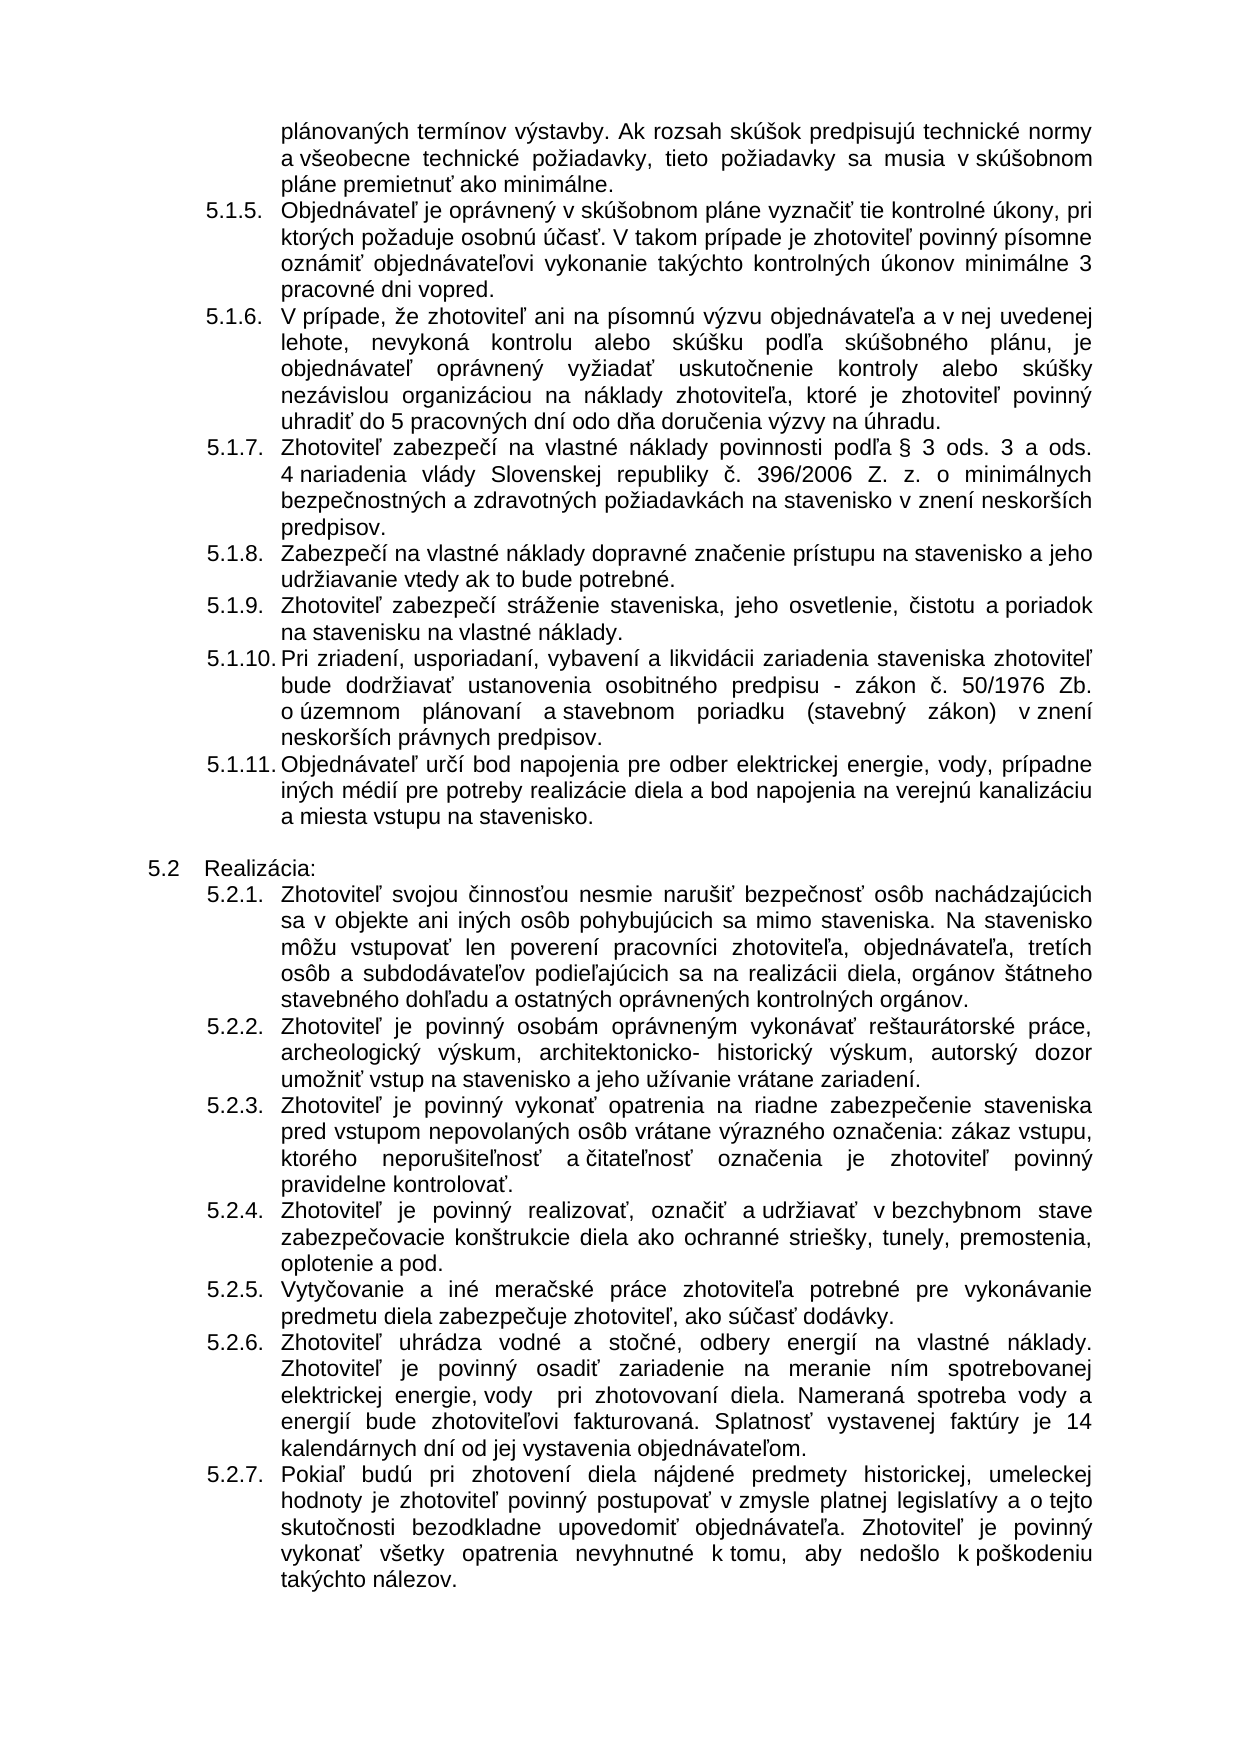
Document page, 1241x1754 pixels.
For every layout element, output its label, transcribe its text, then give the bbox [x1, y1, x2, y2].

list Pokiaľ budú pri zhotovení diela nájdené predmety historickej, umeleckej hodnoty je zhotoviteľ povinný postupovať v zmysle platnej legislatívy a o tejto skutočnosti bezodkladne upovedomiť objednávateľa. Zhotoviteľ je povinný vykonať všetky opatrenia nevyhnutné k tomu, aby nedošlo k poškodeniu takýchto nálezov. [207, 1461, 1093, 1593]
list Zhotoviteľ zabezpečí na vlastné náklady povinnosti podľa § 3 ods. 3 a ods. 4 nariadenia vlády Slovenskej republiky č. 396/2006 Z. z. o minimálnych bezpečnostných a zdravotných požiadavkách na stavenisko v znení neskorších predpisov. [207, 434, 1093, 540]
list Zhotoviteľ uhrádza vodné a stočné, odbery energií na vlastné náklady. Zhotoviteľ je povinný osadiť zariadenie na meranie ním spotrebovanej elektrickej energie, vody pri zhotovovaní diela. Nameraná spotreba vody a energií bude zhotoviteľovi fakturovaná. Splatnosť vystavenej faktúry je 14 kalendárnych dní od jej vystavenia objednávateľom. [207, 1329, 1093, 1461]
list Zhotoviteľ svojou činnosťou nesmie narušiť bezpečnosť osôb nachádzajúcich sa v objekte ani iných osôb pohybujúcich sa mimo staveniska. Na stavenisko môžu vstupovať len poverení pracovníci zhotoviteľa, objednávateľa, tretích osôb a subdodávateľov podieľajúcich sa na realizácii diela, orgánov štátneho stavebného dohľadu a ostatných oprávnených kontrolných orgánov. [207, 881, 1093, 1013]
list Zhotoviteľ je povinný realizovať, označiť a udržiavať v bezchybnom stave zabezpečovacie konštrukcie diela ako ochranné striešky, tunely, premostenia, oplotenie a pod. [207, 1197, 1093, 1276]
list Realizácia: [148, 855, 1093, 881]
list Pri zriadení, usporiadaní, vybavení a likvidácii zariadenia staveniska zhotoviteľ bude dodržiavať ustanovenia osobitného predpisu - zákon č. 50/1976 Zb. o územnom plánovaní a stavebnom poriadku (stavebný zákon) v znení neskorších právnych predpisov. [207, 645, 1093, 751]
list Objednávateľ je oprávnený v skúšobnom pláne vyznačiť tie kontrolné úkony, pri ktorých požaduje osobnú účasť. V takom prípade je zhotoviteľ povinný písomne oznámiť objednávateľovi vykonanie takýchto kontrolných úkonov minimálne 3 pracovné dni vopred. [206, 197, 1093, 303]
list Zhotoviteľ je povinný osobám oprávneným vykonávať reštaurátorské práce, archeologický výskum, architektonicko- historický výskum, autorský dozor umožniť vstup na stavenisko a jeho užívanie vrátane zariadení. [207, 1013, 1093, 1092]
list V prípade, že zhotoviteľ ani na písomnú výzvu objednávateľa a v nej uvedenej lehote, nevykoná kontrolu alebo skúšku podľa skúšobného plánu, je objednávateľ oprávnený vyžiadať uskutočnenie kontroly alebo skúšky nezávislou organizáciou na náklady zhotoviteľa, ktoré je zhotoviteľ povinný uhradiť do 5 pracovných dní odo dňa doručenia výzvy na úhradu. [206, 303, 1093, 434]
list Objednávateľ určí bod napojenia pre odber elektrickej energie, vody, prípadne iných médií pre potreby realizácie diela a bod napojenia na verejnú kanalizáciu a miesta vstupu na stavenisko. [207, 751, 1093, 830]
list Zhotoviteľ je povinný vykonať opatrenia na riadne zabezpečenie staveniska pred vstupom nepovolaných osôb vrátane výrazného označenia: zákaz vstupu, ktorého neporušiteľnosť a čitateľnosť označenia je zhotoviteľ povinný pravidelne kontrolovať. [207, 1092, 1093, 1197]
list Zabezpečí na vlastné náklady dopravné značenie prístupu na stavenisko a jeho udržiavanie vtedy ak to bude potrebné. [207, 540, 1093, 592]
list Vytyčovanie a iné meračské práce zhotoviteľa potrebné pre vykonávanie predmetu diela zabezpečuje zhotoviteľ, ako súčasť dodávky. [207, 1276, 1093, 1329]
list Zhotoviteľ zabezpečí stráženie staveniska, jeho osvetlenie, čistotu a poriadok na stavenisku na vlastné náklady. [207, 592, 1093, 645]
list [207, 118, 1093, 197]
